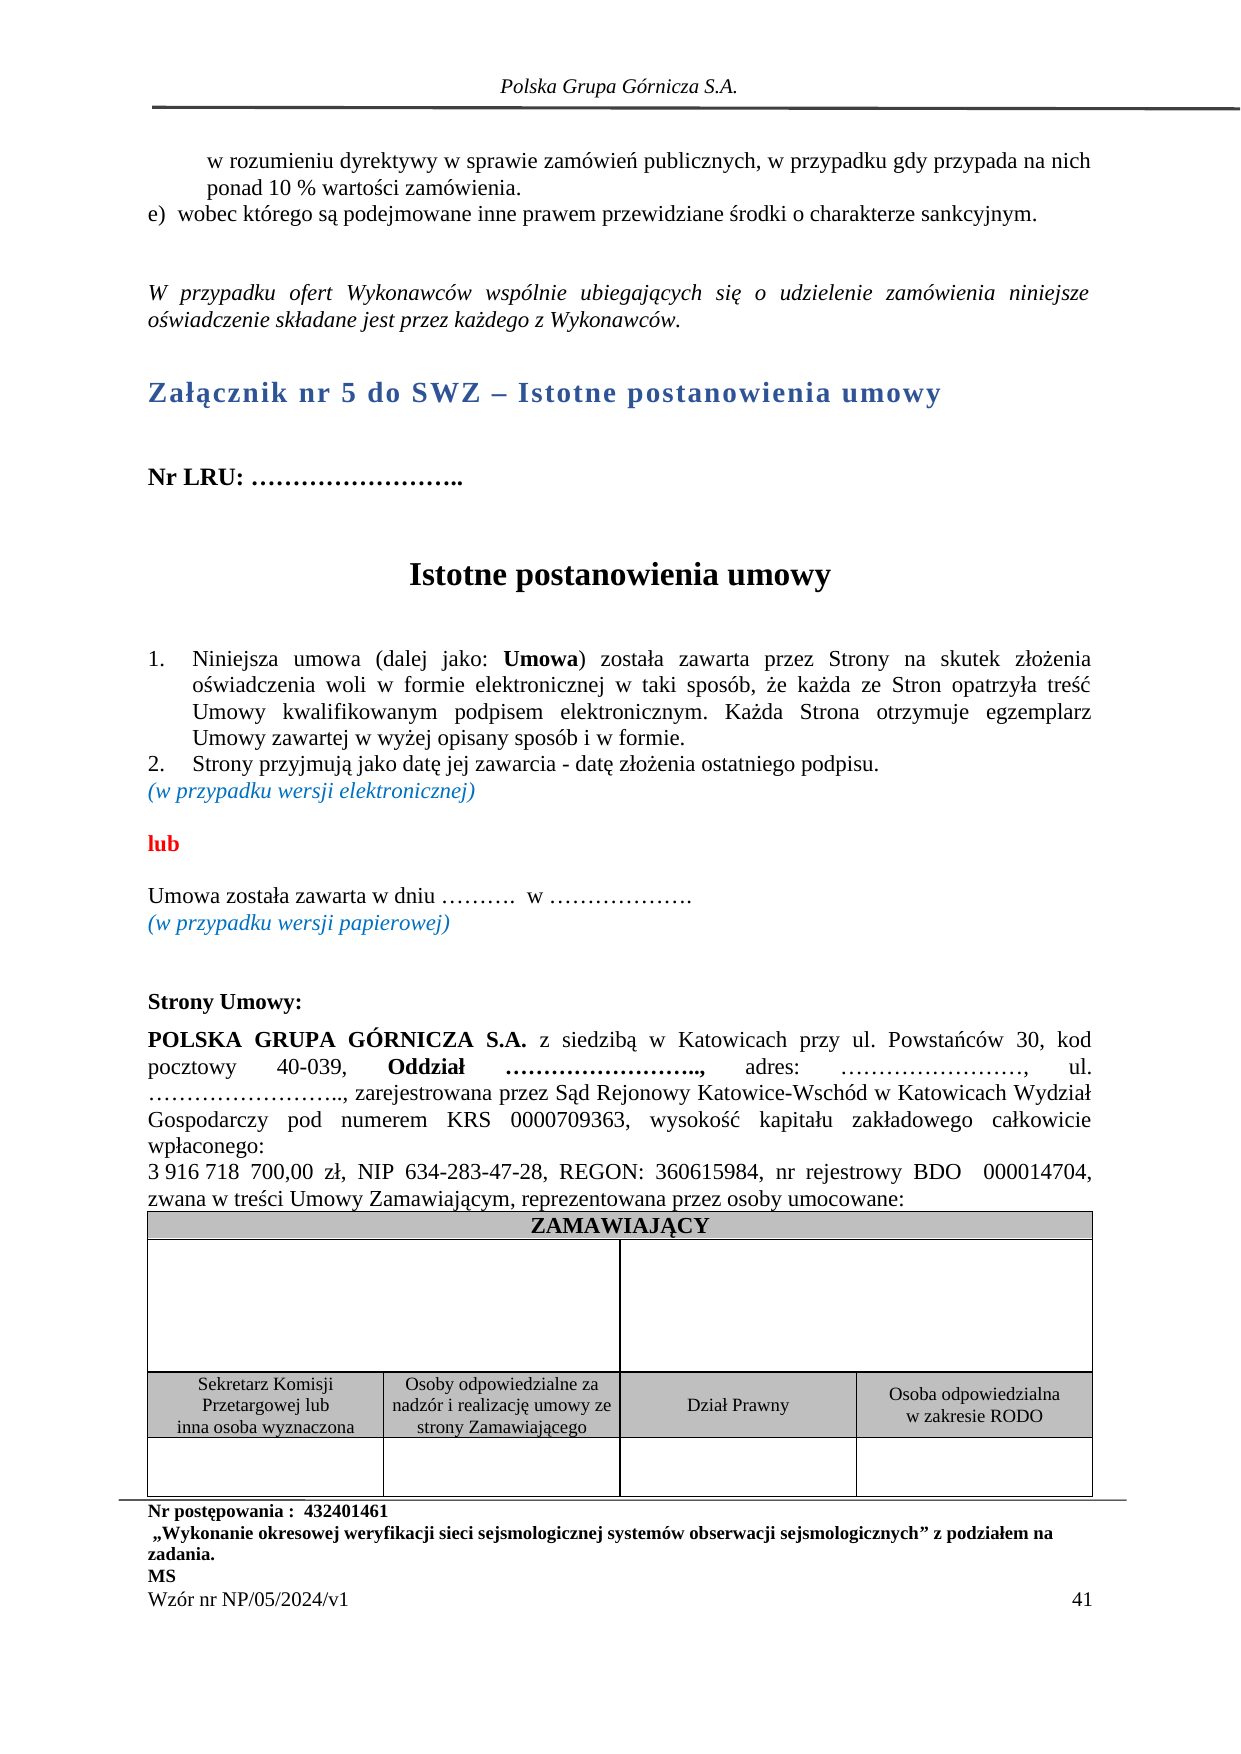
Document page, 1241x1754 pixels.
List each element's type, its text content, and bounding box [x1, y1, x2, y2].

table_cell Osoba odpowiedzialna w zakresie RODO [857, 1373, 1092, 1437]
text W przypadku ofert Wykonawców wspólnie ubiegających się o udzielenie zamówienia niniejsze oświadczenie składane jest przez każdego z Wykonawców. [148, 279, 1093, 332]
text Istotne postanowienia umowy [148, 554, 1093, 592]
text Załącznik nr 5 do SWZ – Istotne postanowienia umowy [148, 375, 1093, 408]
table_cell Dział Prawny [621, 1373, 856, 1437]
list wobec którego są podejmowane inne prawem przewidziane środki o charakterze sankcyjnym. [148, 200, 1093, 227]
text Umowa została zawarta w dniu ………. w ………………. [148, 882, 1093, 909]
table_cell Osoby odpowiedzialne za nadzór i realizację umowy ze strony Zamawiającego [384, 1373, 619, 1437]
table_cell [857, 1438, 1092, 1496]
table_cell [621, 1240, 1092, 1371]
table_cell [148, 1240, 619, 1371]
text Strony Umowy: [148, 988, 1093, 1014]
text Nr LRU: …………………….. [148, 462, 1093, 491]
text (w przypadku wersji papierowej) [148, 909, 1093, 935]
table_cell Sekretarz Komisji Przetargowej lub inna osoba wyznaczona [148, 1373, 383, 1437]
list Strony przyjmują jako datę jej zawarcia - datę złożenia ostatniego podpisu. [148, 751, 1093, 777]
table_cell [384, 1438, 619, 1496]
table_cell [148, 1438, 383, 1496]
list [177, 148, 1093, 200]
table_cell [621, 1438, 856, 1496]
text (w przypadku wersji elektronicznej) [148, 777, 1093, 803]
text POLSKA GRUPA GÓRNICZA S.A. z siedzibą w Katowicach przy ul. Powstańców 30, kod pocztowy 40-039, Oddział …………………….., adres: ……………………, ul. …………………….., zarejestrowana przez Sąd Rejonowy Katowice-Wschód w Katowicach Wydział Gospodarczy pod numerem KRS 0000709363, wysokość kapitału zakładowego całkowicie wpłaconego: 3 916 718 700,00 zł, NIP 634-283-47-28, REGON: 360615984, nr rejestrowy BDO 000014704, zwana w treści Umowy Zamawiającym, reprezentowana przez osoby umocowane: [148, 1027, 1093, 1211]
table_header ZAMAWIAJĄCY [148, 1212, 1092, 1238]
list Niniejsza umowa (dalej jako: Umowa) została zawarta przez Strony na skutek złożenia oświadczenia woli w formie elektronicznej w taki sposób, że każda ze Stron opatrzyła treść Umowy kwalifikowanym podpisem elektronicznym. Każda Strona otrzymuje egzemplarz Umowy zawartej w wyżej opisany sposób i w formie. [148, 645, 1093, 751]
text lub [148, 829, 1093, 856]
